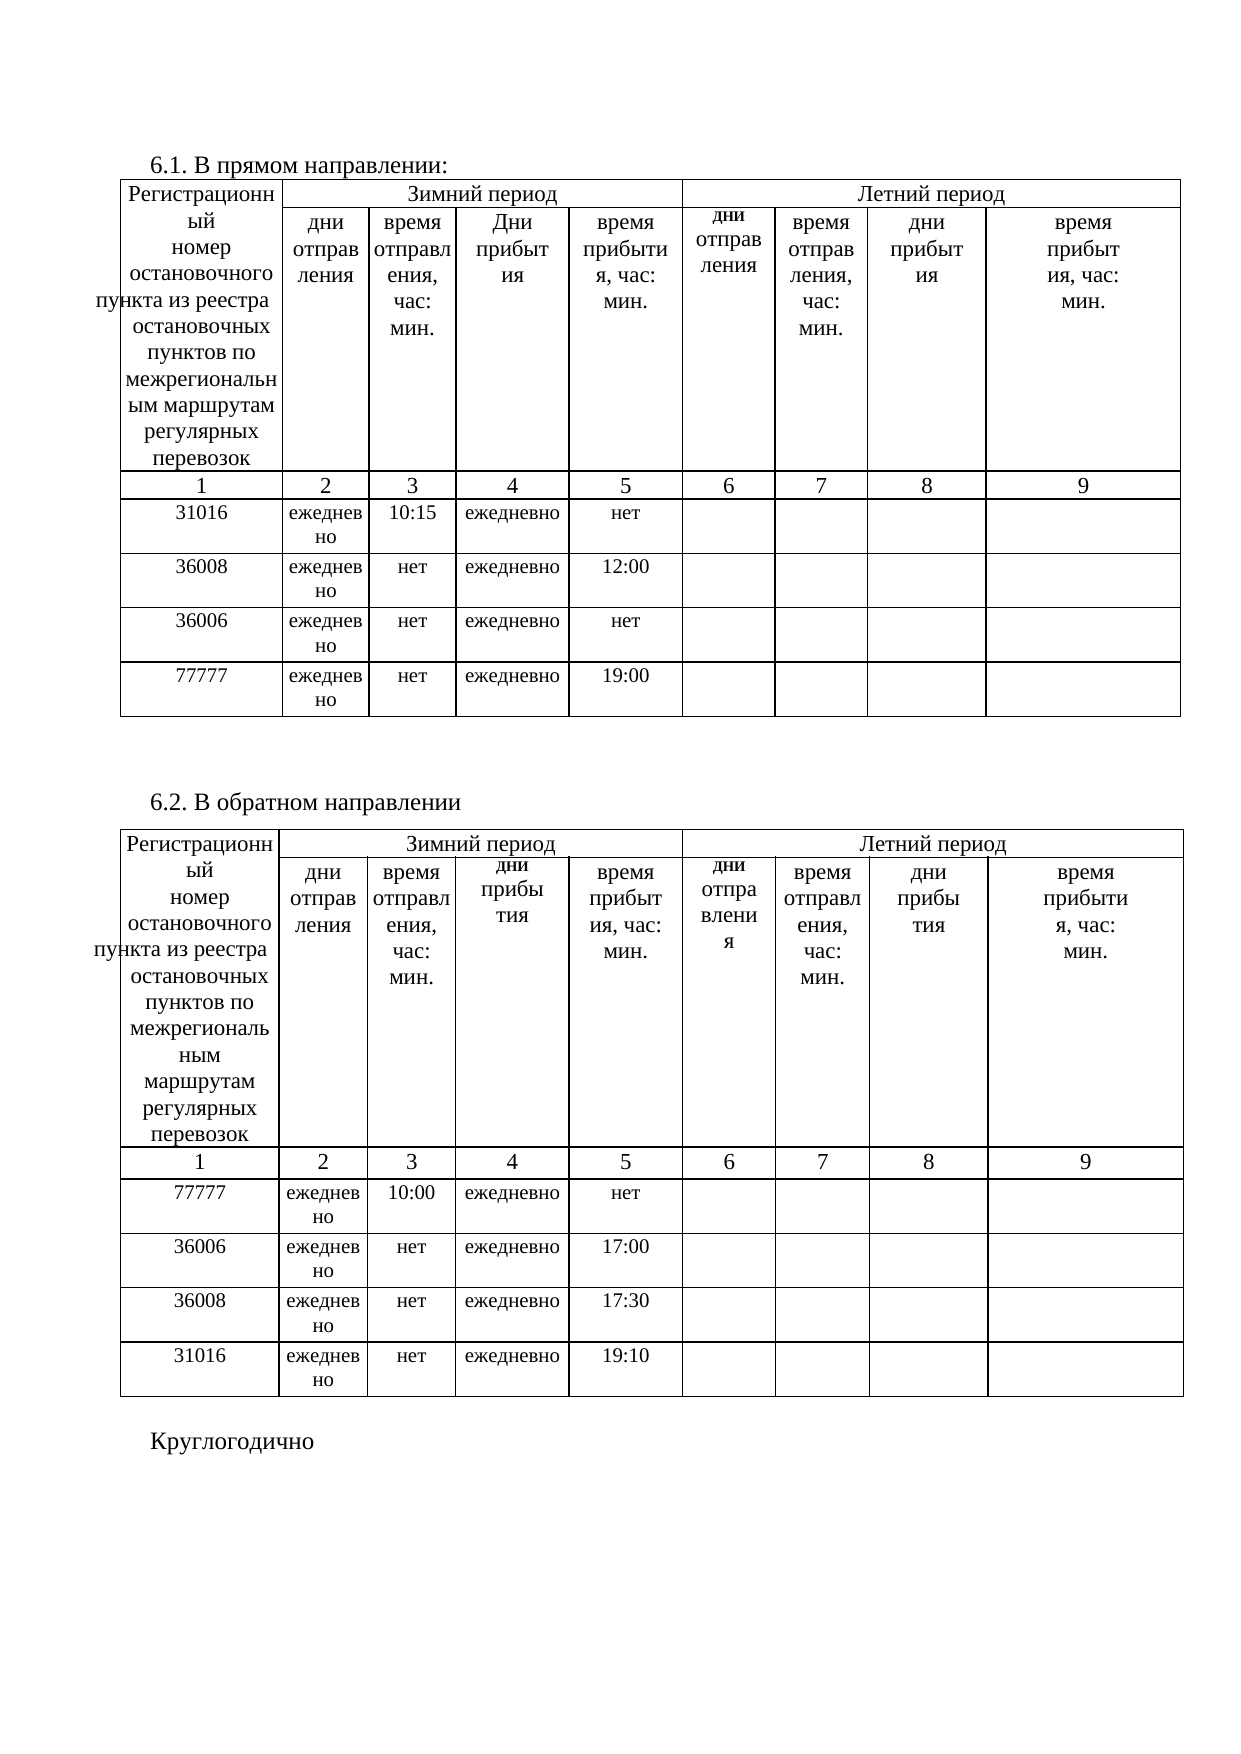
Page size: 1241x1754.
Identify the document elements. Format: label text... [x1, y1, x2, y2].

table_cell ежедневно [456, 1288, 568, 1341]
table_cell 3 [368, 1148, 455, 1178]
table_cell время отправл ения, час: мин. [370, 208, 455, 470]
text 6.2. В обратном направлении [150, 787, 1090, 816]
table_cell 5 [570, 472, 682, 498]
table_cell 12:00 [570, 554, 682, 607]
table_cell [987, 608, 1180, 661]
table_cell 77777 [121, 1180, 278, 1232]
table_cell [683, 608, 774, 661]
text Круглогодично [150, 1426, 1090, 1455]
table_cell [868, 500, 985, 552]
table_cell 6 [683, 1148, 775, 1178]
table_header Регистрационный номер остановочного пункта из реестра остановочных пунктов по межрегиональным маршрутам регулярных перевозок [121, 830, 278, 1146]
table_cell 2 [280, 1148, 367, 1178]
table_cell [776, 1288, 869, 1341]
table_cell [989, 1343, 1183, 1396]
table_cell [989, 1234, 1183, 1287]
table_cell [868, 663, 985, 716]
table_cell 1 [121, 472, 282, 498]
table_cell ежедневно [456, 1180, 568, 1232]
table_cell ежедневно [456, 1234, 568, 1287]
table_cell [683, 663, 774, 716]
table_cell [683, 554, 774, 607]
table_cell ежедневно [283, 608, 368, 661]
table_cell ДНИ прибы тия [456, 858, 568, 1146]
table_cell [683, 500, 774, 552]
table_cell [987, 500, 1180, 552]
table_cell [776, 500, 867, 552]
table_cell 3 [370, 472, 455, 498]
table_cell ежедневно [280, 1180, 367, 1232]
table_cell [683, 1288, 775, 1341]
table_cell [776, 1234, 869, 1287]
table_cell ДНИ отпра влени я [683, 858, 775, 1146]
table_cell время отправ ления, час: мин. [776, 208, 867, 470]
table_cell 8 [870, 1148, 987, 1178]
table_cell [987, 554, 1180, 607]
table_cell дни прибыт ия [868, 208, 985, 470]
table_cell 31016 [121, 1343, 278, 1396]
text 6.1. В прямом направлении: [150, 150, 1090, 179]
table_cell ежедневно [456, 1343, 568, 1396]
table_cell время отправл ения, час: мин. [368, 858, 455, 1146]
table_cell [683, 1234, 775, 1287]
table_cell 1 [121, 1148, 278, 1178]
table_cell нет [370, 554, 455, 607]
table_cell [987, 663, 1180, 716]
table_cell ежедневно [457, 500, 568, 552]
table_header Зимний период [283, 180, 682, 207]
table_cell [989, 1180, 1183, 1232]
table_cell 77777 [121, 663, 282, 716]
table_cell ежедневно [283, 663, 368, 716]
table_cell ежедневно [457, 554, 568, 607]
table_cell 9 [989, 1148, 1183, 1178]
table_cell [870, 1288, 987, 1341]
table_header Летний период [683, 180, 1180, 207]
table_cell [868, 554, 985, 607]
table_cell 17:30 [570, 1288, 682, 1341]
table_cell нет [368, 1288, 455, 1341]
table_cell нет [368, 1343, 455, 1396]
table_cell [870, 1180, 987, 1232]
table_cell время прибыт ия, час: мин. [570, 858, 682, 1146]
table_cell нет [370, 608, 455, 661]
table_cell [989, 1288, 1183, 1341]
table_cell ДНИ отправ ления [683, 208, 774, 470]
table_cell дни отправ ления [283, 208, 368, 470]
table_cell ежедневно [280, 1234, 367, 1287]
table_header Летний период [683, 830, 1183, 856]
table_cell 10:00 [368, 1180, 455, 1232]
table_cell 36008 [121, 554, 282, 607]
table_cell 6 [683, 472, 774, 498]
table_cell 19:00 [570, 663, 682, 716]
table_cell 8 [868, 472, 985, 498]
table_cell 5 [570, 1148, 682, 1178]
table_cell 36008 [121, 1288, 278, 1341]
table_cell время отправл ения, час: мин. [776, 858, 869, 1146]
table_cell 7 [776, 472, 867, 498]
table_cell нет [570, 500, 682, 552]
table_cell [776, 608, 867, 661]
table_cell 4 [456, 1148, 568, 1178]
table_cell ежедневно [280, 1288, 367, 1341]
table_cell 17:00 [570, 1234, 682, 1287]
table_cell 4 [457, 472, 568, 498]
table_cell 36006 [121, 608, 282, 661]
table_cell время прибыти я, час: мин. [570, 208, 682, 470]
table_cell [868, 608, 985, 661]
table_cell ежедневно [457, 663, 568, 716]
table_cell 36006 [121, 1234, 278, 1287]
table_cell 9 [987, 472, 1180, 498]
table_cell 7 [776, 1148, 869, 1178]
table_header Регистрационный номер остановочного пункта из реестра остановочных пунктов по межрегиональным маршрутам регулярных перевозок [121, 180, 282, 470]
table_cell [683, 1180, 775, 1232]
table_cell нет [570, 1180, 682, 1232]
table_cell [776, 1343, 869, 1396]
table_cell ежедневно [457, 608, 568, 661]
table_cell дни прибы тия [870, 858, 987, 1146]
table_cell ежедневно [283, 500, 368, 552]
table_cell 2 [283, 472, 368, 498]
table_cell время прибыт ия, час: мин. [987, 208, 1180, 470]
table_cell [870, 1234, 987, 1287]
table_cell 19:10 [570, 1343, 682, 1396]
table_cell нет [368, 1234, 455, 1287]
table_cell ежедневно [280, 1343, 367, 1396]
table_header Зимний период [280, 830, 682, 856]
table_cell [776, 1180, 869, 1232]
table_cell нет [570, 608, 682, 661]
table_cell [776, 554, 867, 607]
table_cell дни отправ ления [280, 858, 367, 1146]
table_cell время прибыти я, час: мин. [989, 858, 1183, 1146]
table_cell 10:15 [370, 500, 455, 552]
table_cell Дни прибыт ия [457, 208, 568, 470]
table_cell [776, 663, 867, 716]
table_cell ежедневно [283, 554, 368, 607]
table_cell [870, 1343, 987, 1396]
table_cell [683, 1343, 775, 1396]
table_cell 31016 [121, 500, 282, 552]
table_cell нет [370, 663, 455, 716]
